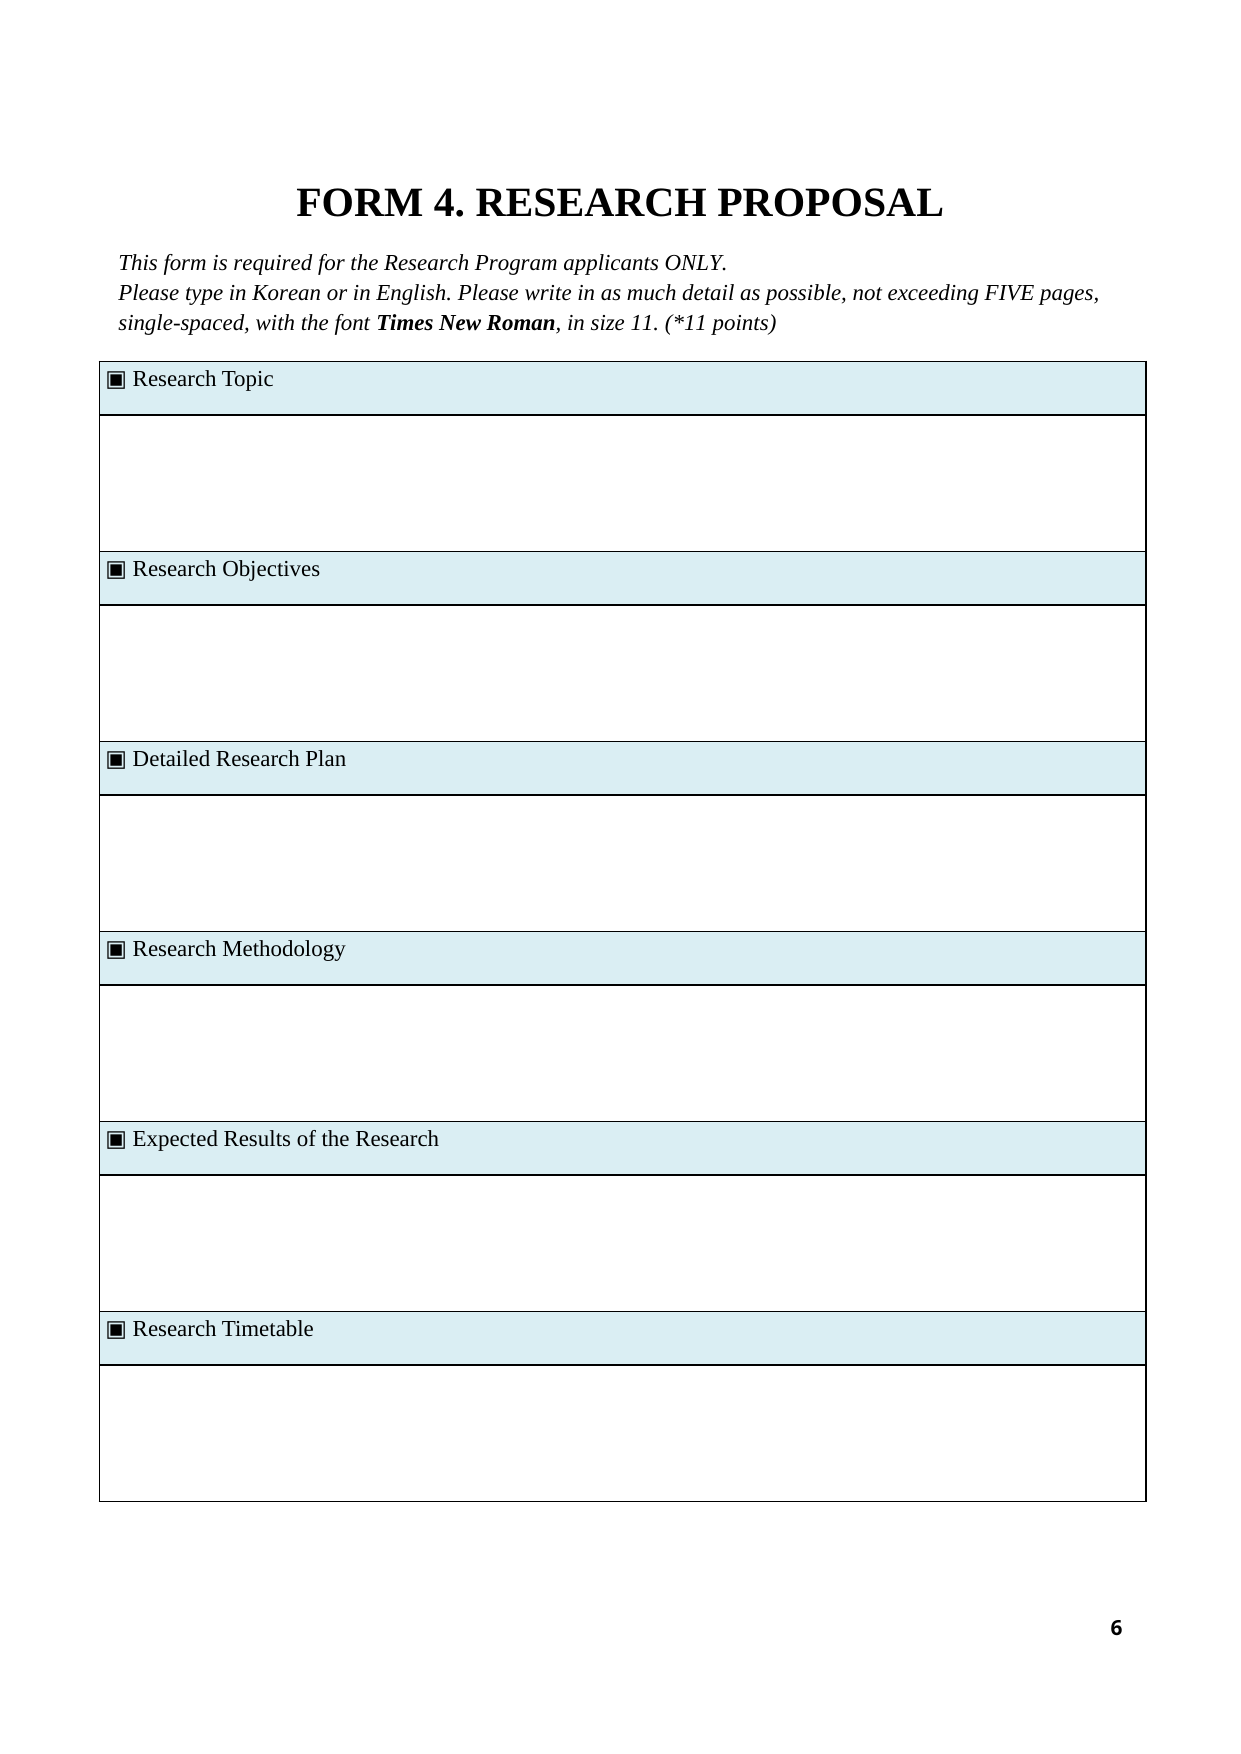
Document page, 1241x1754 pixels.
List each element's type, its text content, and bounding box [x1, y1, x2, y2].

table_cell ▣ Expected Results of the Research [100, 1122, 1145, 1174]
table_cell [100, 1366, 1145, 1501]
table_cell [100, 796, 1145, 931]
table_cell [100, 986, 1145, 1121]
text This form is required for the Research Program applicants ONLY. [118, 249, 1122, 275]
table_cell [100, 416, 1145, 551]
table_cell ▣ Research Methodology [100, 932, 1145, 984]
table_cell ▣ Research Objectives [100, 552, 1145, 604]
table_cell [100, 1176, 1145, 1311]
table_cell ▣ Research Timetable [100, 1312, 1145, 1364]
text FORM 4. RESEARCH PROPOSAL [118, 177, 1122, 225]
table_cell [100, 606, 1145, 741]
table_cell ▣ Detailed Research Plan [100, 742, 1145, 794]
text Please type in Korean or in English. Please write in as much detail as possible, not exceeding FIVE pages, single-spaced, with the font Times New Roman, in size 11. (*11 points) [118, 279, 1122, 336]
table_header ▣ Research Topic [100, 362, 1145, 414]
